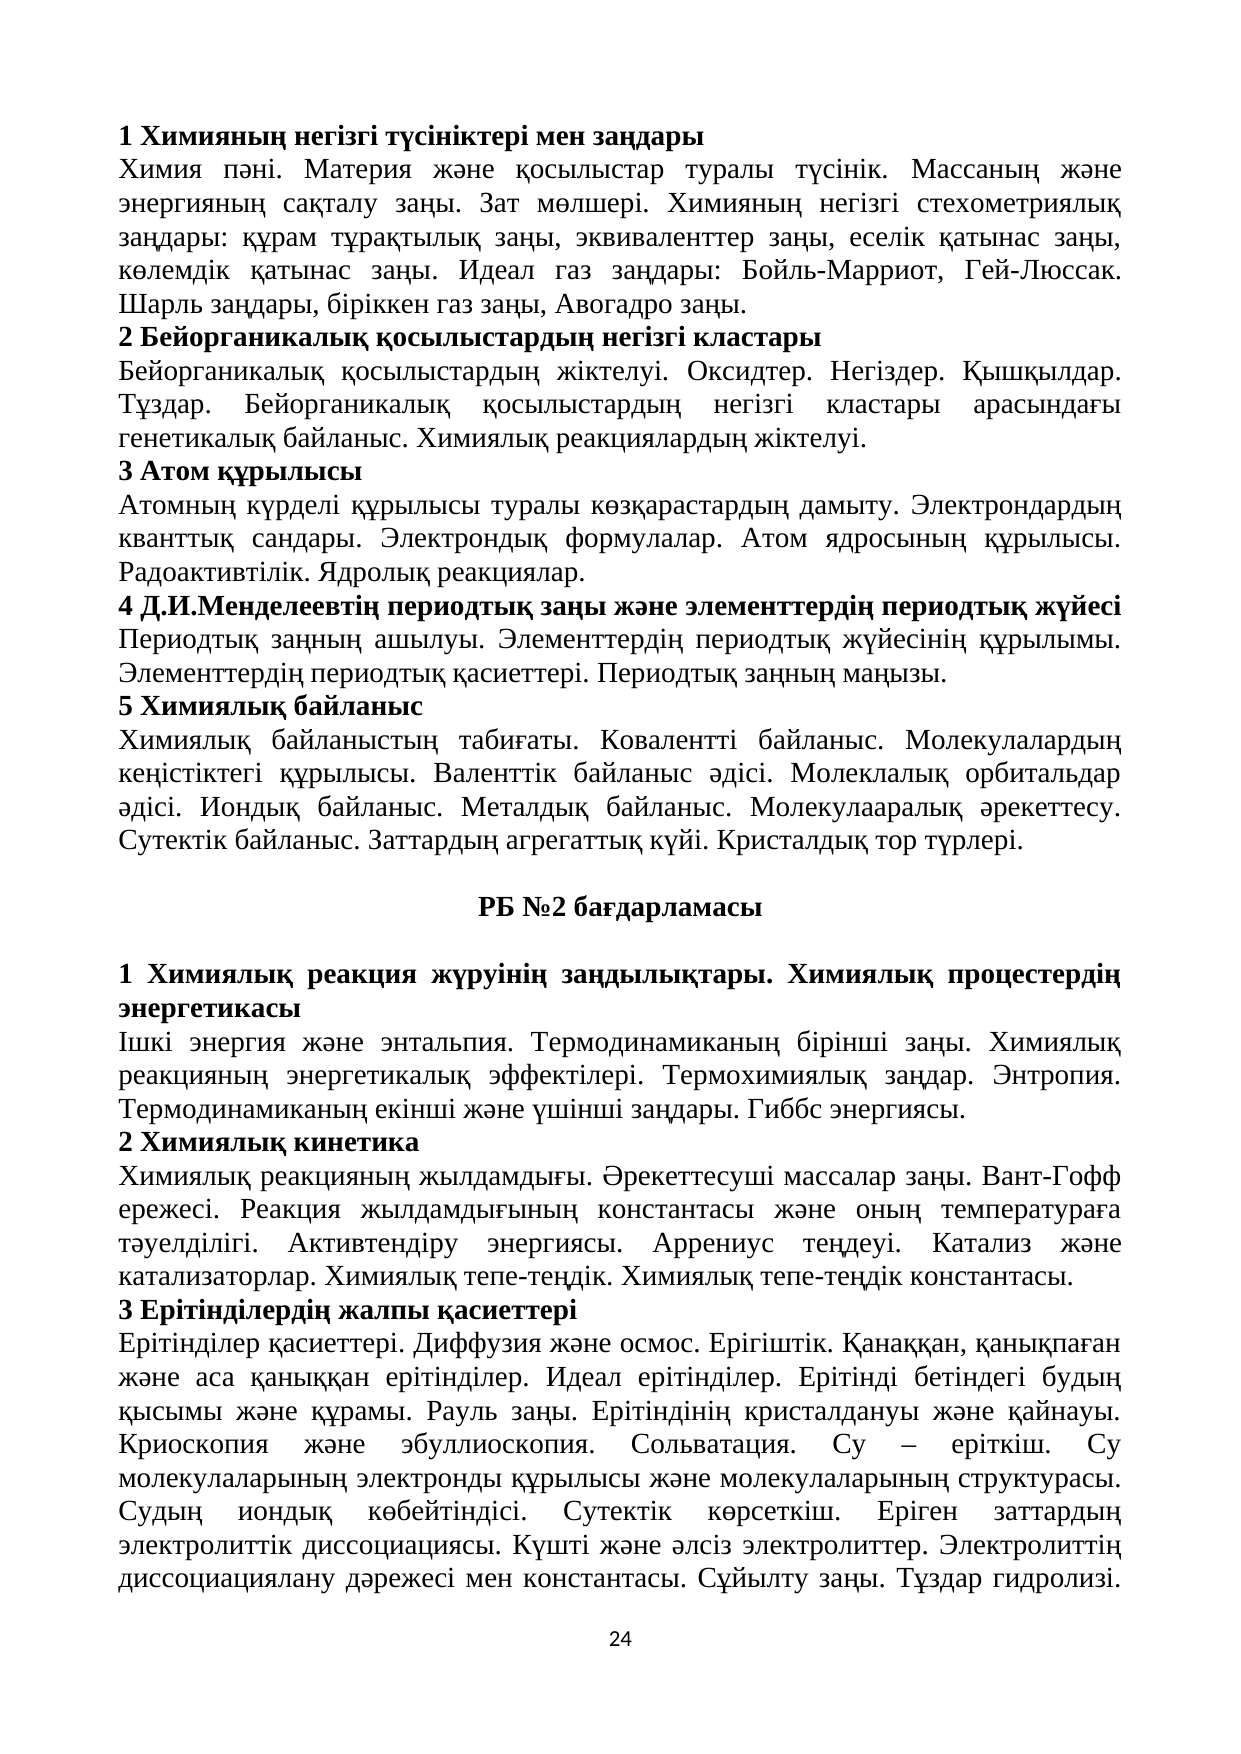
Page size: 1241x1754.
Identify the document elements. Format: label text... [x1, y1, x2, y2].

text 1 Химияның негізгі түсініктері мен заңдары [118, 118, 1122, 152]
text 4 Д.И.Менделеевтің периодтық заңы және элементтердің периодтық жүйесі Периодтық заңның ашылуы. Элементтердің периодтық жүйесінің құрылымы. Элементтердің периодтық қасиеттері. Периодтық заңның маңызы. [118, 588, 1122, 688]
text Химиялық байланыстың табиғаты. Ковалентті байланыс. Молекулалардың кеңістіктегі құрылысы. Валенттік байланыс әдісі. Молеклалық орбитальдар әдісі. Иондық байланыс. Металдық байланыс. Молекулааралық әрекеттесу. Сутектік байланыс. Заттардың агрегаттық күйі. Кристалдық тор түрлері. [118, 722, 1122, 856]
text 2 Бейорганикалық қосылыстардың негізгі кластары [118, 319, 1122, 353]
list Ішкі энергия және энтальпия. Термодинамиканың бірінші заңы. Химиялық реакцияның энергетикалық эффектілері. Термохимиялық заңдар. Энтропия. Термодинамиканың екінші және үшінші заңдары. Гиббс энергиясы. [118, 1024, 1122, 1124]
text Атомның күрделі құрылысы туралы көзқарастардың дамыту. Электрондардың кванттық сандары. Электрондық формулалар. Атом ядросының құрылысы. Радоактивтілік. Ядролық реакциялар. [118, 487, 1122, 588]
text 3 Ерітінділердің жалпы қасиеттері [118, 1292, 1122, 1326]
list 1 Химиялық реакция жүруінің заңдылықтары. Химиялық процестердің энергетикасы [118, 957, 1122, 1024]
text РБ №2 бағдарламасы [118, 889, 1122, 923]
text Химия пәні. Материя және қосылыстар туралы түсінік. Массаның және энергияның сақталу заңы. Зат мөлшері. Химияның негізгі стехометриялық заңдары: құрам тұрақтылық заңы, эквиваленттер заңы, еселік қатынас заңы, көлемдік қатынас заңы. Идеал газ заңдары: Бойль-Марриот, Гей-Люссак. Шарль заңдары, біріккен газ заңы, Авогадро заңы. [118, 152, 1122, 319]
text Химиялық реакцияның жылдамдығы. Әрекеттесуші массалар заңы. Вант-Гофф ережесі. Реакция жылдамдығының константасы және оның температураға тәуелділігі. Активтендіру энергиясы. Аррениус теңдеуі. Катализ және катализаторлар. Химиялық тепе-теңдік. Химиялық тепе-теңдік константасы. [118, 1158, 1122, 1292]
text Бейорганикалық қосылыстардың жіктелуі. Оксидтер. Негіздер. Қышқылдар. Тұздар. Бейорганикалық қосылыстардың негізгі кластары арасындағы генетикалық байланыс. Химиялық реакциялардың жіктелуі. [118, 353, 1122, 453]
text 2 Химиялық кинетика [118, 1124, 1122, 1158]
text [118, 1326, 1122, 1594]
text 5 Химиялық байланыс [118, 688, 1122, 722]
text 3 Атом құрылысы [118, 453, 1122, 487]
